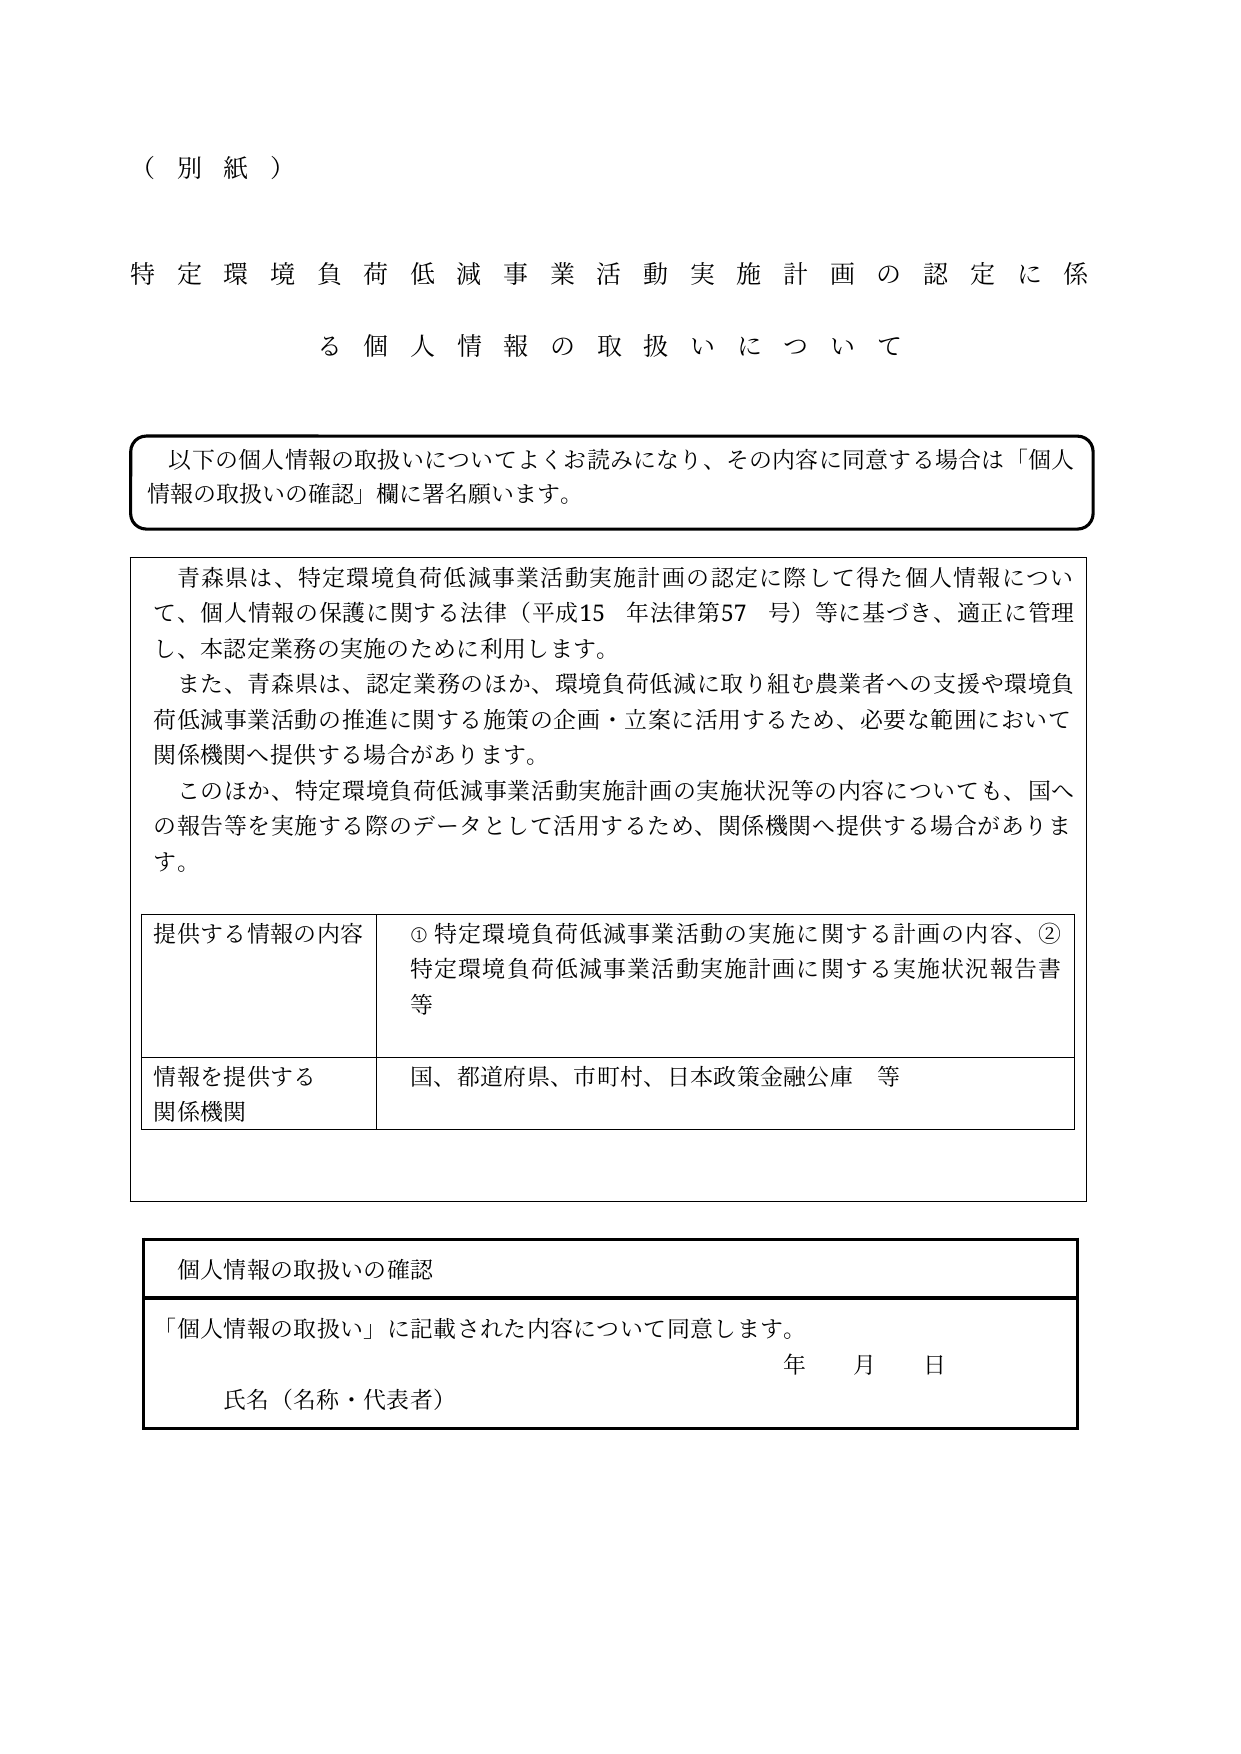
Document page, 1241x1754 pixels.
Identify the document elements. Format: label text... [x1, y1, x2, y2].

text 特定環境負荷低減事業活動実施計画の認定に係る個人情報の取扱いについて [130, 238, 1110, 380]
table_cell 「個人情報の取扱い」に記載された内容について同意します。 年 月 日 氏名（名称・代表者） [145, 1300, 1076, 1427]
text （別紙） [130, 131, 1110, 202]
table_header 個人情報の取扱いの確認 [145, 1241, 1076, 1296]
table_header 青森県は、特定環境負荷低減事業活動実施計画の認定に際して得た個人情報について、個人情報の保護に関する法律（平成15年法律第57号）等に基づき、適正に管理し、本認定業務の実施のために利用します。 また、青森県は、認定業務のほか、環境負荷低減に取り組む農業者への支援や環境負荷低減事業活動の推進に関する施策の企画・立案に活用するため、必要な範囲において関係機関へ提供する場合があります。 このほか、特定環境負荷低減事業活動実施計画の実施状況等の内容についても、国への報告等を実施する際のデータとして活用するため、関係機関へ提供する場合があります。 [131, 558, 1086, 1201]
